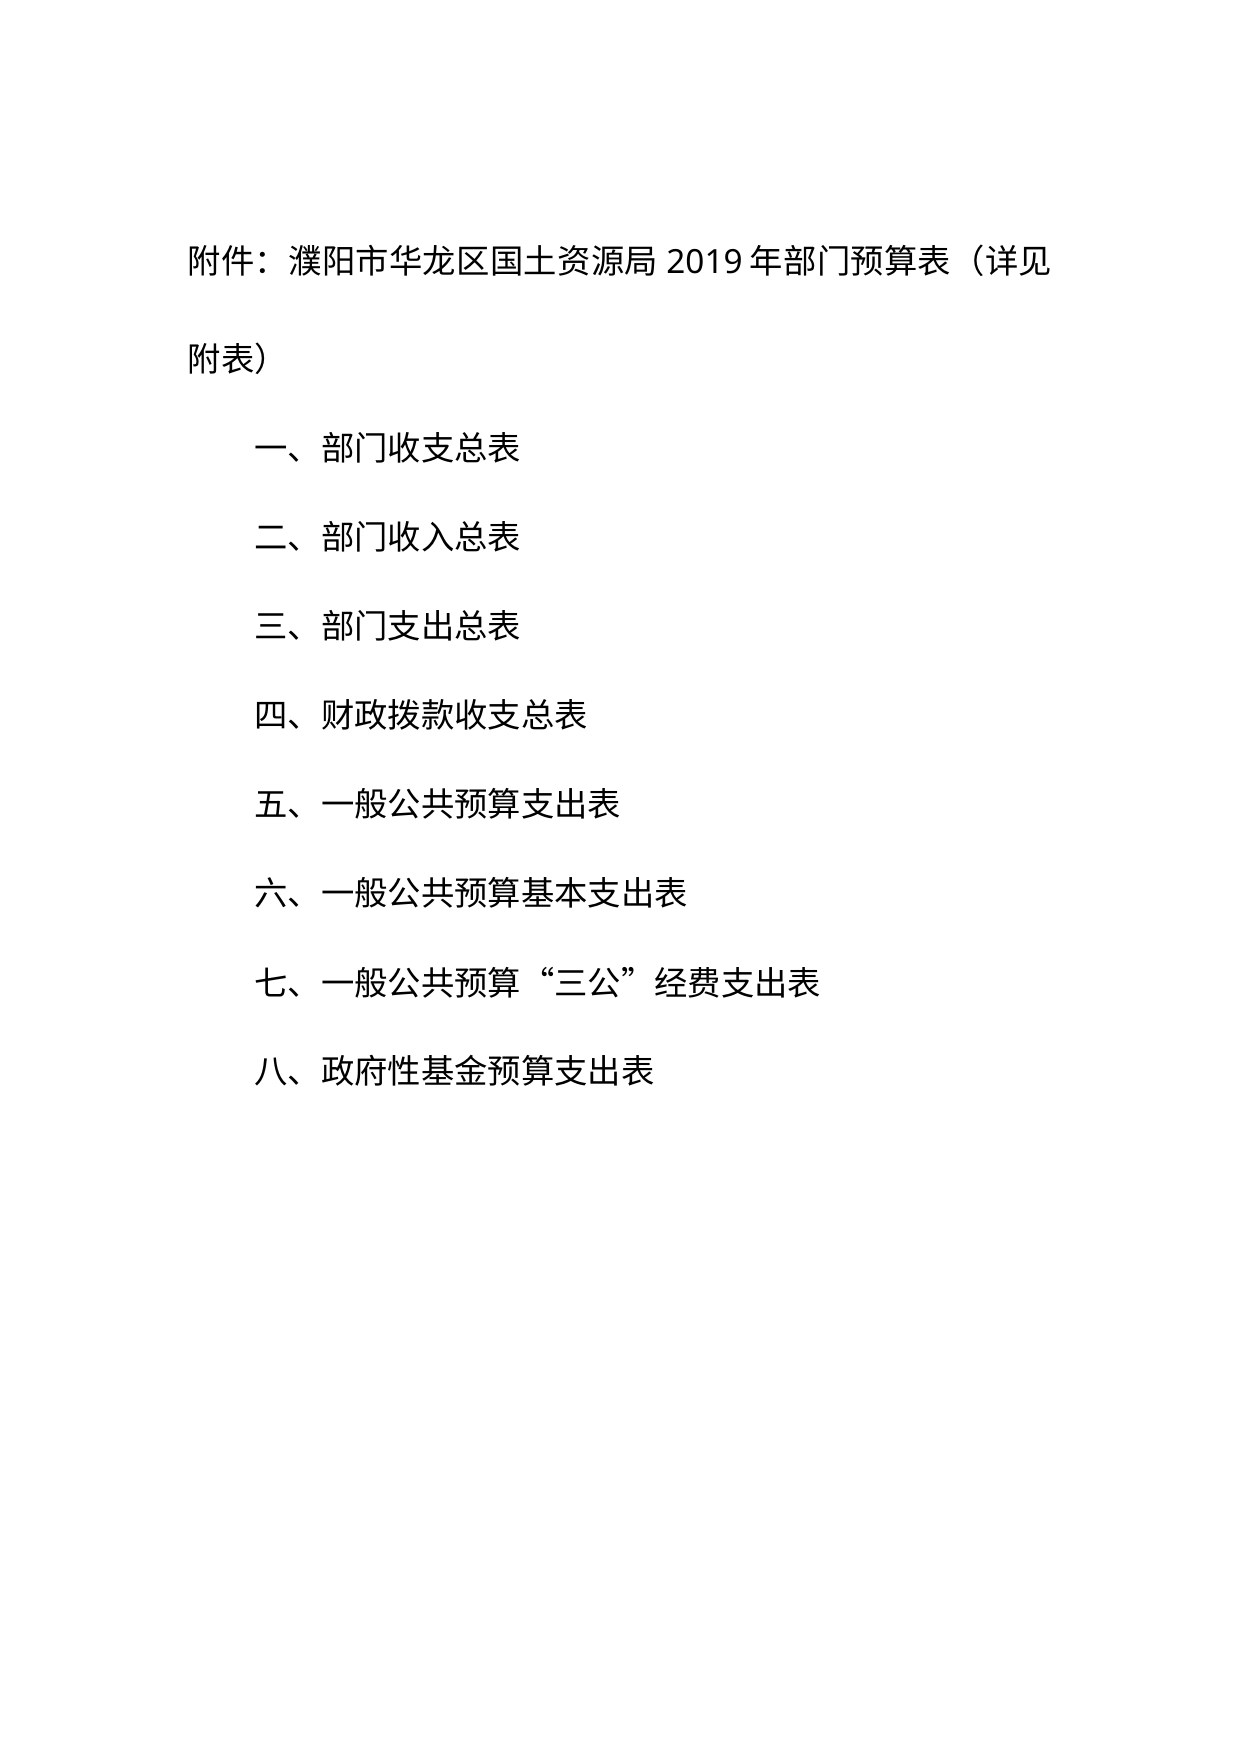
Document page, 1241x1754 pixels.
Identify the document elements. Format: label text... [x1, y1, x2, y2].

text 二、部门收入总表 [187, 503, 1053, 568]
text 四、财政拨款收支总表 [187, 681, 1053, 746]
text 八、政府性基金预算支出表 [187, 1037, 1053, 1102]
text 一、部门收支总表 [187, 413, 1053, 478]
text 附件：濮阳市华龙区国土资源局2019年部门预算表（详见附表） [187, 227, 1053, 389]
text 七、一般公共预算“三公”经费支出表 [187, 948, 1053, 1013]
text 六、一般公共预算基本支出表 [187, 859, 1053, 924]
text 五、一般公共预算支出表 [187, 770, 1053, 835]
text 三、部门支出总表 [187, 592, 1053, 657]
